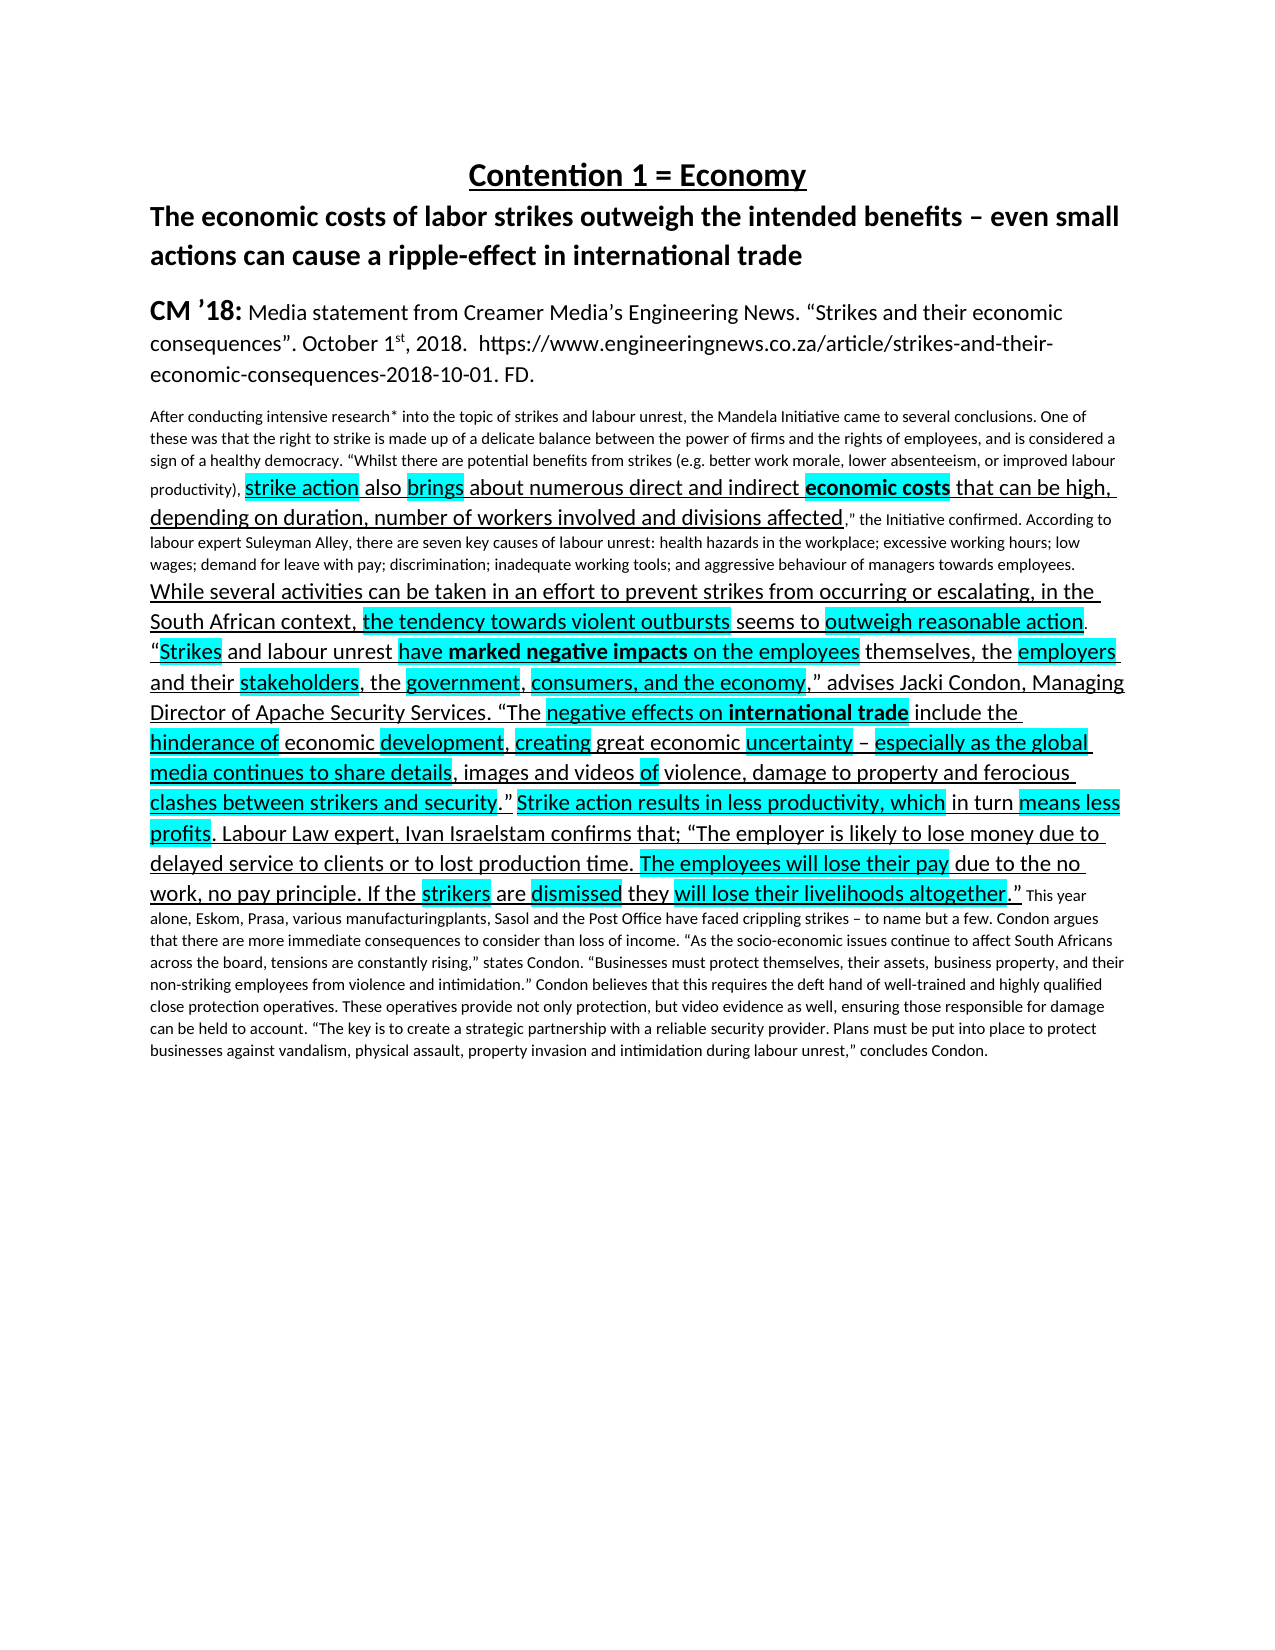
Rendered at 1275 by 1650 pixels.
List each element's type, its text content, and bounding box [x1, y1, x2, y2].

text The economic costs of labor strikes outweigh the intended benefits – even small actions can cause a ripple-effect in international trade [150, 198, 1125, 272]
text After conducting intensive research* into the topic of strikes and labour unrest, the Mandela Initiative came to several conclusions. One of these was that the right to strike is made up of a delicate balance between the power of firms and the rights of employees, and is considered a sign of a healthy democracy. “Whilst there are potential benefits from strikes (e.g. better work morale, lower absenteeism, or improved labour productivity), strike action also brings about numerous direct and indirect economic costs that can be high, depending on duration, number of workers involved and divisions affected,” the Initiative confirmed. According to labour expert Suleyman Alley, there are seven key causes of labour unrest: health hazards in the workplace; excessive working hours; low wages; demand for leave with pay; discrimination; inadequate working tools; and aggressive behaviour of managers towards employees. While several activities can be taken in an effort to prevent strikes from occurring or escalating, in the South African context, the tendency towards violent outbursts seems to outweigh reasonable action. “Strikes and labour unrest have marked negative impacts on the employees themselves, the employers and their stakeholders, the government, consumers, and the economy,” advises Jacki Condon, Managing Director of Apache Security Services. “The negative effects on international trade include the hinderance of economic development, creating great economic uncertainty – especially as the global media continues to share details, images and videos of violence, damage to property and ferocious clashes between strikers and security.” Strike action results in less productivity, which in turn means less profits. Labour Law expert, Ivan Israelstam confirms that; “The employer is likely to lose money due to delayed service to clients or to lost production time. The employees will lose their pay due to the no work, no pay principle. If the strikers are dismissed they will lose their livelihoods altogether.” This year alone, Eskom, Prasa, various manufacturingplants, Sasol and the Post Office have faced crippling strikes – to name but a few. Condon argues that there are more immediate consequences to consider than loss of income. “As the socio-economic issues continue to affect South Africans across the board, tensions are constantly rising,” states Condon. “Businesses must protect themselves, their assets, business property, and their non-striking employees from violence and intimidation.” Condon believes that this requires the deft hand of well-trained and highly qualified close protection operatives. These operatives provide not only protection, but video evidence as well, ensuring those responsible for damage can be held to account. “The key is to create a strategic partnership with a reliable security provider. Plans must be put into place to protect businesses against vandalism, physical assault, property invasion and intimidation during labour unrest,” concludes Condon. [150, 693, 1125, 1060]
text After conducting intensive research* into the topic of strikes and labour unrest, the Mandela Initiative came to several conclusions. One of these was that the right to strike is made up of a delicate balance between the power of firms and the rights of employees, and is considered a sign of a healthy democracy. “Whilst there are potential benefits from strikes (e.g. better work morale, lower absenteeism, or improved labour productivity), strike action also brings about numerous direct and indirect economic costs that can be high, depending on duration, number of workers involved and divisions affected,” the Initiative confirmed. According to labour expert Suleyman Alley, there are seven key causes of labour unrest: health hazards in the workplace; excessive working hours; low wages; demand for leave with pay; discrimination; inadequate working tools; and aggressive behaviour of managers towards employees. While several activities can be taken in an effort to prevent strikes from occurring or escalating, in the South African context, the tendency towards violent outbursts seems to outweigh reasonable action. “Strikes and labour unrest have marked negative impacts on the employees themselves, the employers and their stakeholders, the government, consumers, and the economy,” advises Jacki Condon, Managing Director of Apache Security Services. “The negative effects on international trade include the hinderance of economic development, creating great economic uncertainty – especially as the global media continues to share details, images and videos of violence, damage to property and ferocious clashes between strikers and security.” Strike action results in less productivity, which in turn means less profits. Labour Law expert, Ivan Israelstam confirms that; “The employer is likely to lose money due to delayed service to clients or to lost production time. The employees will lose their pay due to the no work, no pay principle. If the strikers are dismissed they will lose their livelihoods altogether.” This year alone, Eskom, Prasa, various manufacturingplants, Sasol and the Post Office have faced crippling strikes – to name but a few. Condon argues that there are more immediate consequences to consider than loss of income. “As the socio-economic issues continue to affect South Africans across the board, tensions are constantly rising,” states Condon. “Businesses must protect themselves, their assets, business property, and their non-striking employees from violence and intimidation.” Condon believes that this requires the deft hand of well-trained and highly qualified close protection operatives. These operatives provide not only protection, but video evidence as well, ensuring those responsible for damage can be held to account. “The key is to create a strategic partnership with a reliable security provider. Plans must be put into place to protect businesses against vandalism, physical assault, property invasion and intimidation during labour unrest,” concludes Condon. [150, 407, 1125, 692]
subtitle Contention 1 = Economy [150, 154, 1125, 195]
text CM ’18: Media statement from Creamer Media’s Engineering News. “Strikes and their economic consequences”. October 1st, 2018. https://www.engineeringnews.co.za/article/strikes-and-their-economic-consequences-2018-10-01. FD. [150, 292, 1125, 388]
